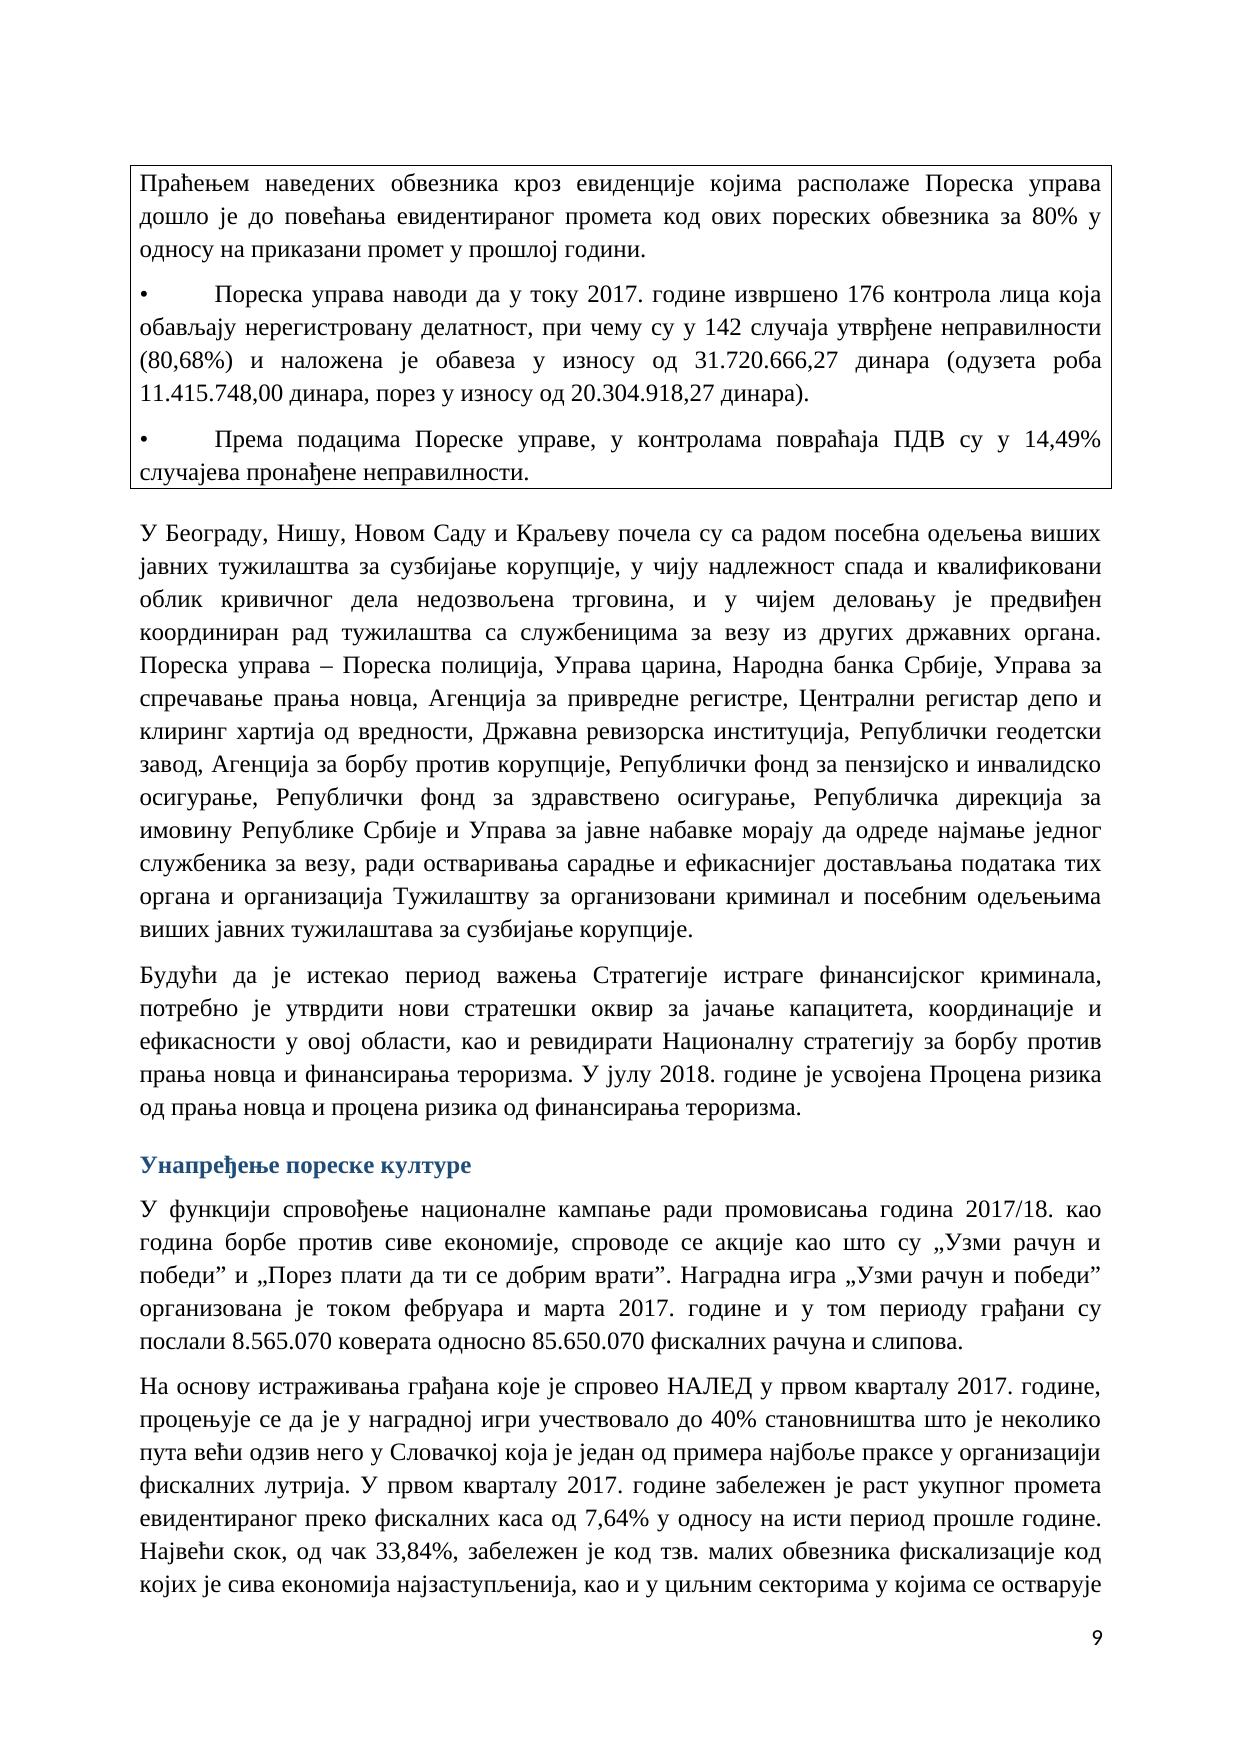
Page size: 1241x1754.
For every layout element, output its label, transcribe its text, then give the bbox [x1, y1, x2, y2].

text Будући да је истекао период важења Стратегије истраге финансијског криминала, потребно је утврдити нови стратешки оквир за јачање капацитета, координације и ефикасности у овој области, као и ревидирати Националну стратегију за борбу против прања новца и финансирања тероризма. У јулу 2018. године је усвојена Процена ризика од прања новца и процена ризика од финансирања тероризма. [139, 960, 1103, 1121]
text У Београду, Нишу, Новом Саду и Краљеву почела су са радом посебна одељења виших јавних тужилаштва за сузбијање корупције, у чију надлежност спада и квалификовани облик кривичног дела недозвољена трговина, и у чијем деловању је предвиђен координиран рад тужилаштва са службеницима за везу из других државних органа. Пореска управа – Пореска полиција, Управа царина, Народна банка Србије, Управа за спречавање прања новца, Агенција за привредне регистре, Централни регистар депо и клиринг хартија од вредности, Државна ревизорска институција, Републички геодетски завод, Агенција за борбу против корупције, Републички фонд за пензијско и инвалидско осигурање, Републички фонд за здравствено осигурање, Републичка дирекција за имовину Републике Србије и Управа за јавне набавке морају да одреде најмање једног службеника за везу, ради остваривања сарадње и ефикаснијег достављања података тих органа и организација Тужилаштву за организовани криминал и посебним одељењима виших јавних тужилаштава за сузбијање корупције. [139, 518, 1103, 943]
text • Према подацима Пореске управе, у контролама повраћаја ПДВ су у 14,49% случајева пронађене неправилности. [131, 421, 1111, 488]
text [131, 166, 1111, 263]
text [139, 1371, 1103, 1598]
text У функцији спровођење националне кампање ради промовисања година 2017/18. као година борбе против сиве економије, спроводе се акције као што су „Узми рачун и победи” и „Порез плати да ти се добрим врати”. Наградна игра „Узми рачун и победи” организована је током фебруара и марта 2017. године и у том периоду грађани су послали 8.565.070 коверата односно 85.650.070 фискалних рачуна и слипова. [139, 1194, 1103, 1354]
text Унапређење пореске културе [139, 1150, 1103, 1179]
text • Пореска управа наводи да у току 2017. године извршено 176 контрола лица која обављају нерегистровану делатност, при чему су у 142 случаја утврђене неправилности (80,68%) и наложена је обавеза у износу од 31.720.666,27 динара (одузета роба 11.415.748,00 динара, порез у износу од 20.304.918,27 динара). [131, 276, 1111, 407]
